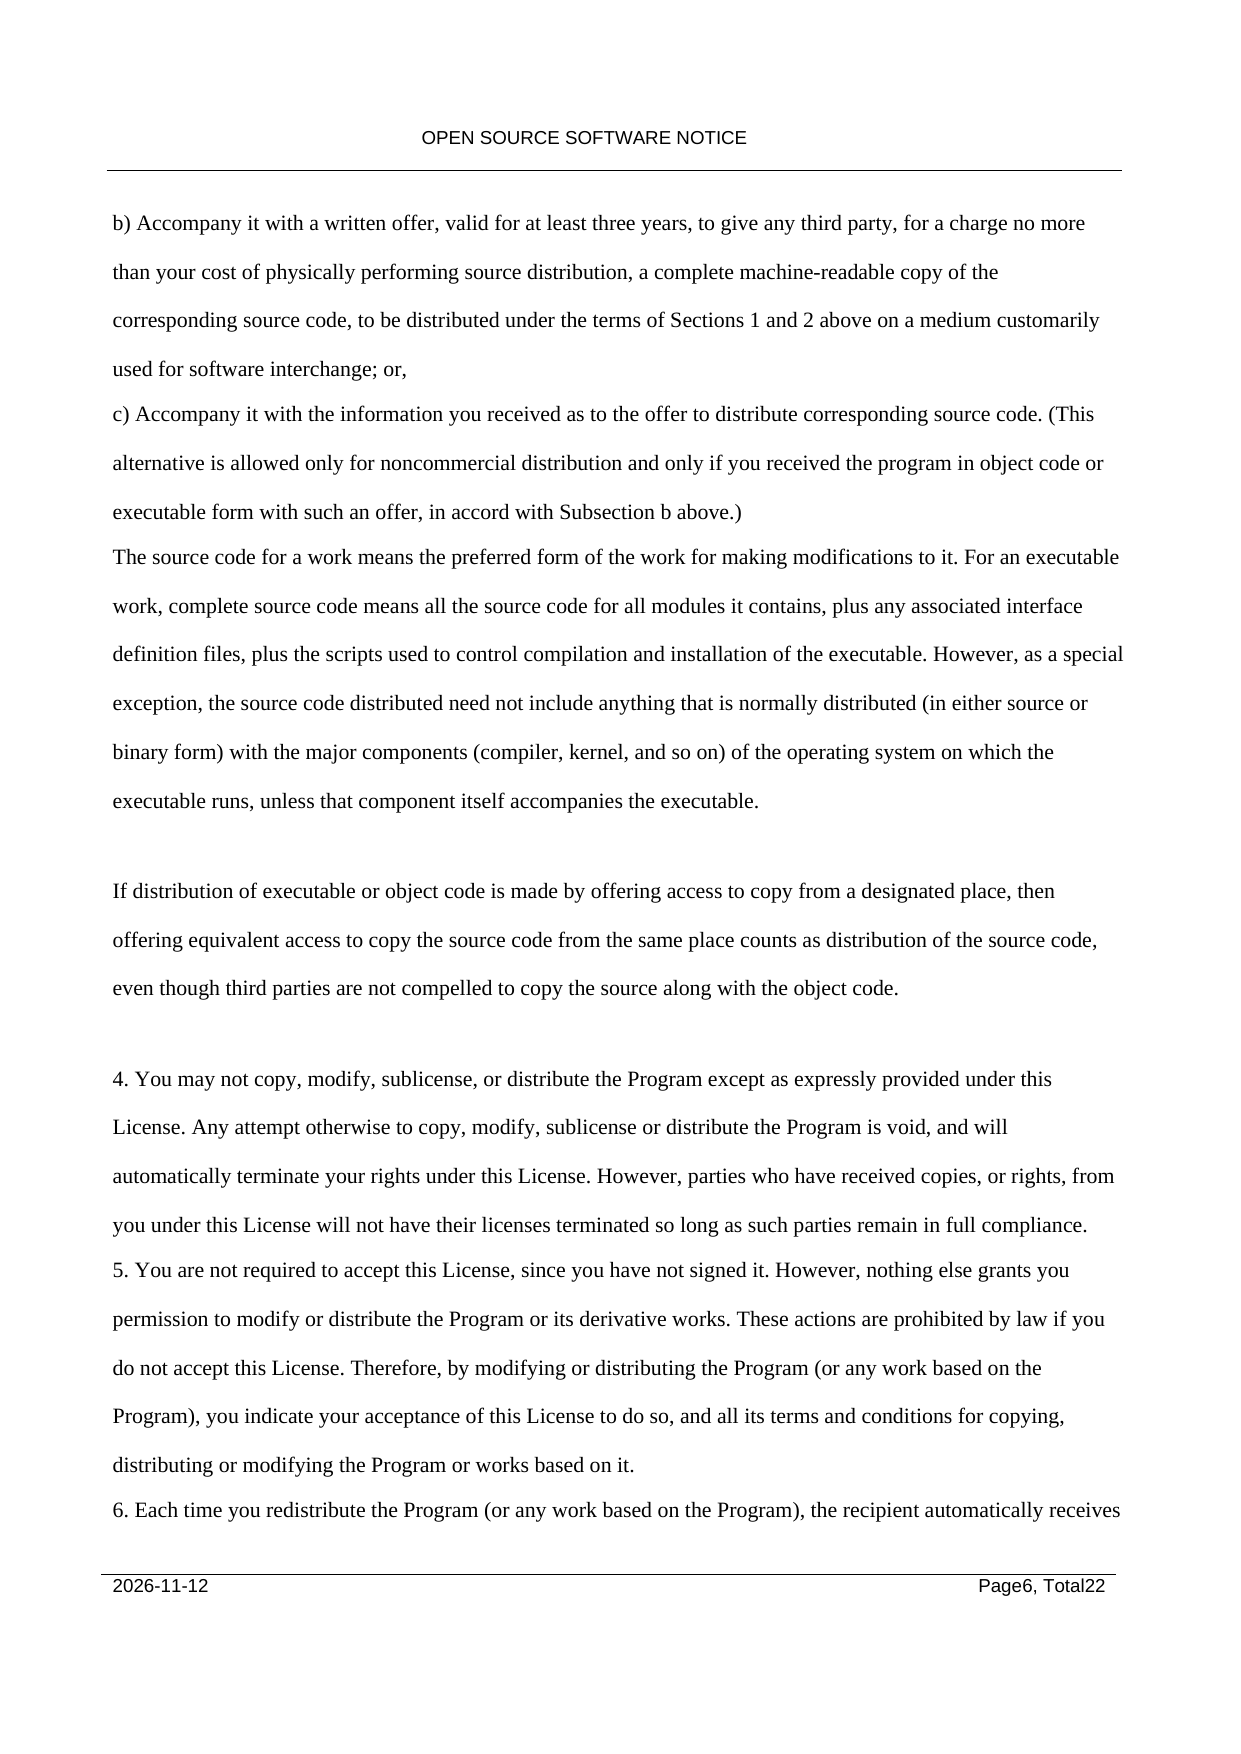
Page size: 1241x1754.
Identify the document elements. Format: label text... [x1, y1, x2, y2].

text 4. You may not copy, modify, sublicense, or distribute the Program except as expressly provided under this License. Any attempt otherwise to copy, modify, sublicense or distribute the Program is void, and will automatically terminate your rights under this License. However, parties who have received copies, or rights, from you under this License will not have their licenses terminated so long as such parties remain in full compliance. [112, 1062, 1128, 1241]
text If distribution of executable or object code is made by offering access to copy from a designated place, then offering equivalent access to copy the source code from the same place counts as distribution of the source code, even though third parties are not compelled to copy the source along with the object code. [112, 874, 1128, 1004]
text The source code for a work means the preferred form of the work for making modifications to it. For an executable work, complete source code means all the source code for all modules it contains, plus any associated interface definition files, plus the scripts used to control compilation and installation of the executable. However, as a special exception, the source code distributed need not include anything that is normally distributed (in either source or binary form) with the major components (compiler, kernel, and so on) of the operating system on which the executable runs, unless that component itself accompanies the executable. [112, 540, 1128, 817]
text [112, 1493, 1128, 1526]
text c) Accompany it with the information you received as to the offer to distribute corresponding source code. (This alternative is allowed only for noncommercial distribution and only if you received the program in object code or executable form with such an offer, in accord with Subsection b above.) [112, 398, 1128, 528]
text 5. You are not required to accept this License, since you have not signed it. However, nothing else grants you permission to modify or distribute the Program or its derivative works. These actions are prohibited by law if you do not accept this License. Therefore, by modifying or distributing the Program (or any work based on the Program), you indicate your acceptance of this License to do so, and all its terms and conditions for copying, distributing or modifying the Program or works based on it. [112, 1253, 1128, 1481]
text b) Accompany it with a written offer, valid for at least three years, to give any third party, for a charge no more than your cost of physically performing source distribution, a complete machine-readable copy of the corresponding source code, to be distributed under the terms of Sections 1 and 2 above on a medium customarily used for software interchange; or, [112, 206, 1128, 385]
